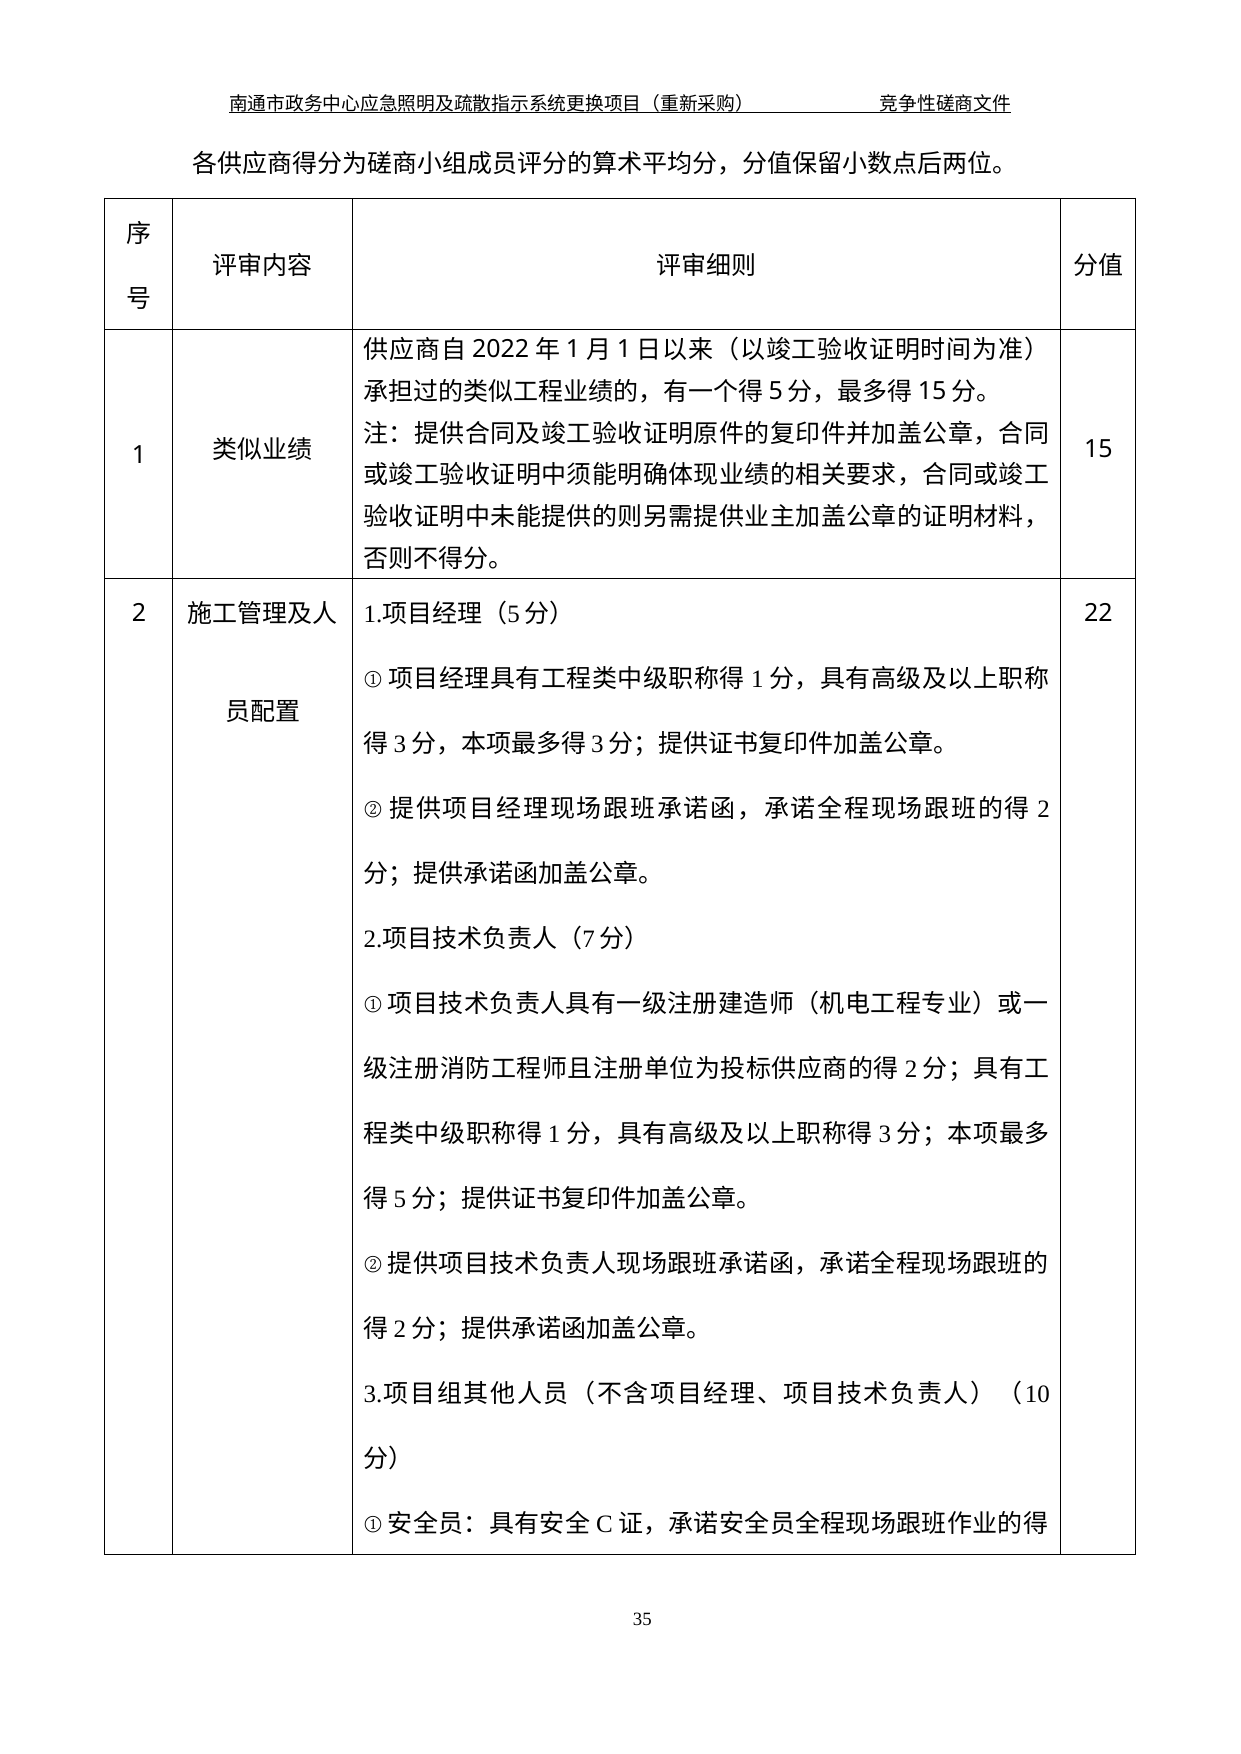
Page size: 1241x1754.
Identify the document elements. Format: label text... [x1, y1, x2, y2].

table_cell 类似业绩 [173, 330, 352, 578]
table_cell 供应商自2022年1月1日以来（以竣工验收证明时间为准）承担过的类似工程业绩的，有一个得5分，最多得15分。 注：提供合同及竣工验收证明原件的复印件并加盖公章，合同或竣工验收证明中须能明确体现业绩的相关要求，合同或竣工验收证明中未能提供的则另需提供业主加盖公章的证明材料，否则不得分。 [353, 330, 1060, 578]
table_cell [353, 579, 1060, 1554]
table_cell 施工管理及人员配置 [173, 579, 352, 1554]
table_cell 2 [105, 579, 172, 1554]
table_cell 1 [105, 330, 172, 578]
table_cell 15 [1061, 330, 1135, 578]
table_header 评审内容 [173, 199, 352, 329]
subtitle 各供应商得分为磋商小组成员评分的算术平均分，分值保留小数点后两位。 [142, 143, 1098, 179]
table_header 分值 [1061, 199, 1135, 329]
table_header 评审细则 [353, 199, 1060, 329]
table_header 序号 [105, 199, 172, 329]
table_cell 22 [1061, 579, 1135, 1554]
